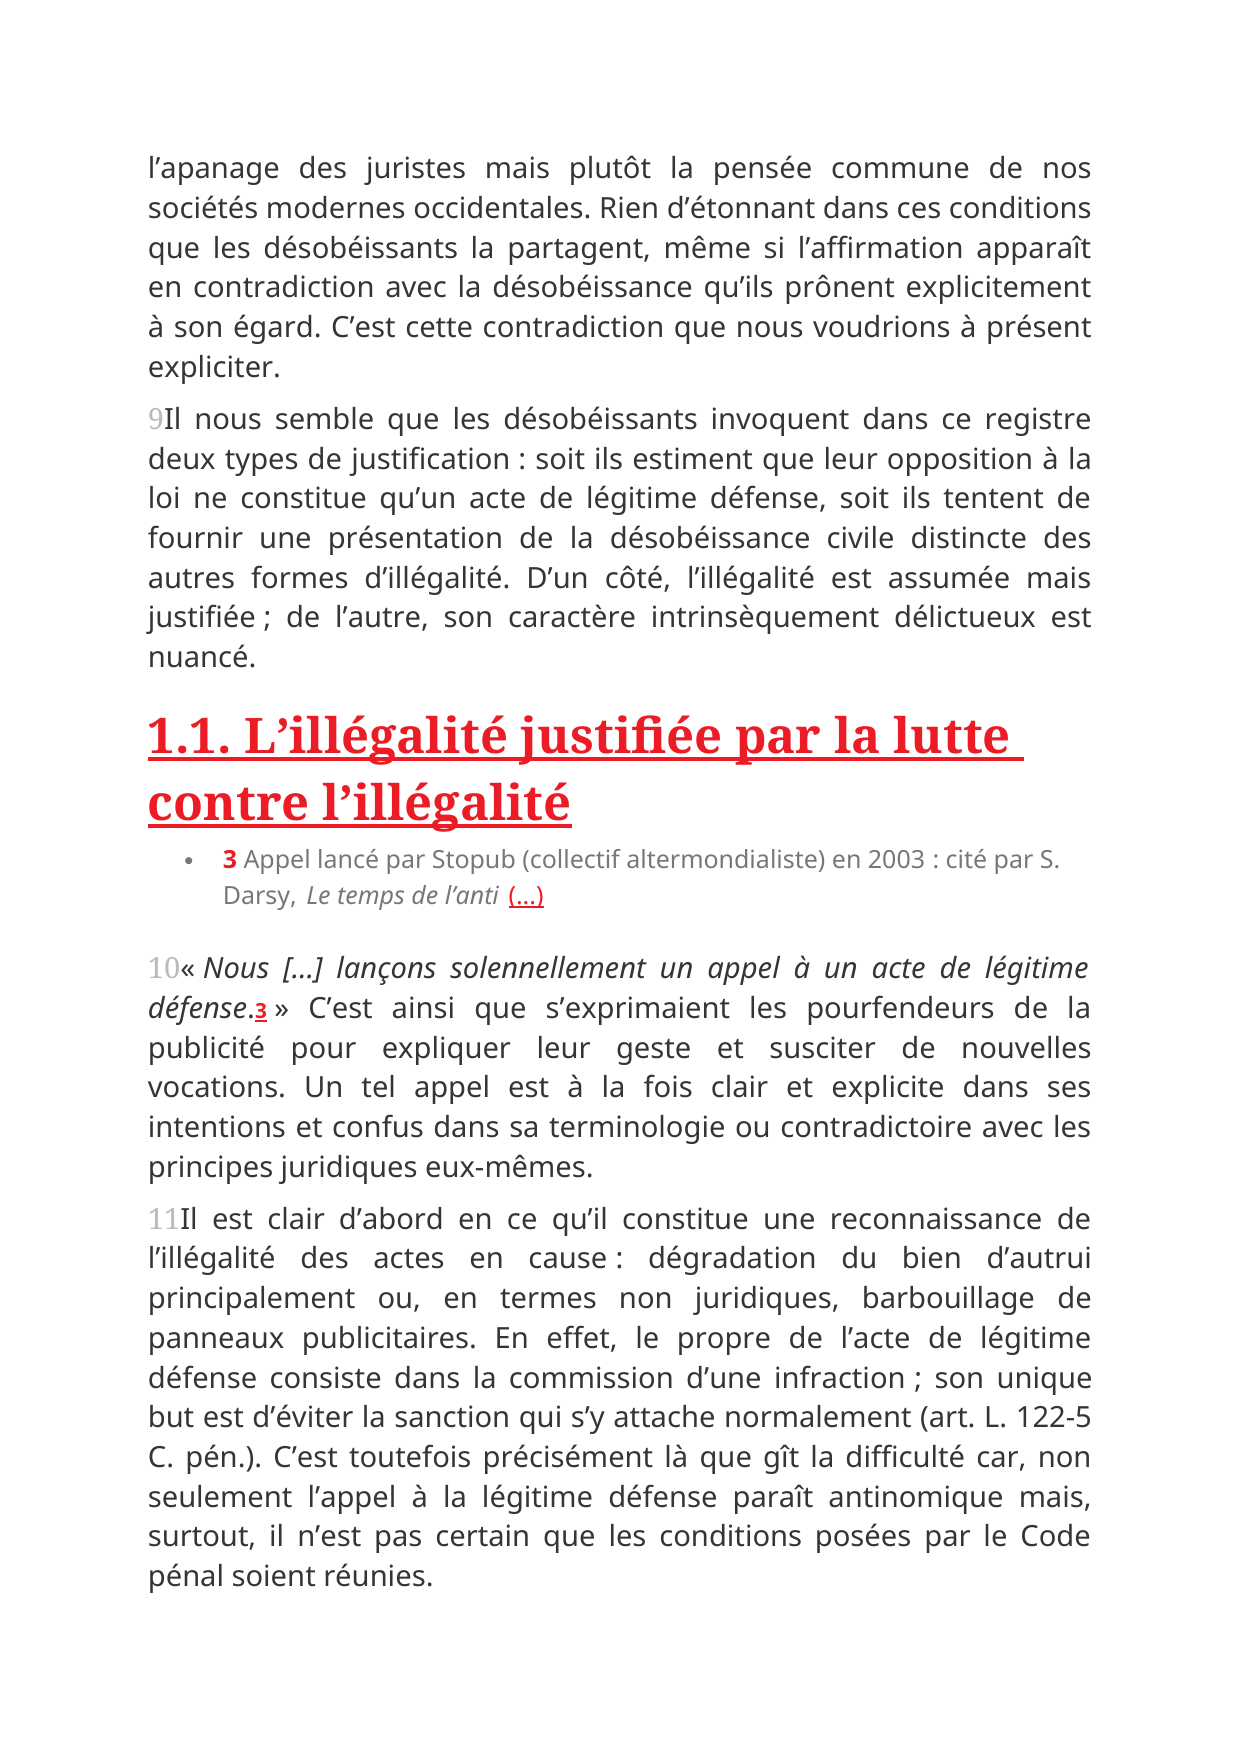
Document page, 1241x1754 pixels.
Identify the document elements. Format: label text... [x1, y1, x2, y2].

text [148, 148, 1093, 386]
text 9Il nous semble que les désobéissants invoquent dans ce registre deux types de justification : soit ils estiment que leur opposition à la loi ne constitue qu’un acte de légitime défense, soit ils tentent de fournir une présentation de la désobéissance civile distincte des autres formes d’illégalité. D’un côté, l’illégalité est assumée mais justifiée ; de l’autre, son caractère intrinsèquement délictueux est nuancé. [148, 398, 1093, 676]
text 11Il est clair d’abord en ce qu’il constitue une reconnaissance de l’illégalité des actes en cause : dégradation du bien d’autrui principalement ou, en termes non juridiques, barbouillage de panneaux publicitaires. En effet, le propre de l’acte de légitime défense consiste dans la commission d’une infraction ; son unique but est d’éviter la sanction qui s’y attache normalement (art. L. 122-5 C. pén.). C’est toutefois précisément là que gît la difficulté car, non seulement l’appel à la légitime défense paraît antinomique mais, surtout, il n’est pas certain que les conditions posées par le Code pénal soient réunies. [148, 1198, 1093, 1595]
text 10« Nous […] lançons solennellement un appel à un acte de légitime défense.3 » C’est ainsi que s’exprimaient les pourfendeurs de la publicité pour expliquer leur geste et susciter de nouvelles vocations. Un tel appel est à la fois clair et explicite dans ses intentions et confus dans sa terminologie ou contradictoire avec les principes juridiques eux-mêmes. [148, 947, 1093, 1186]
subtitle 1.1. L’illégalité justifiée par la lutte contre l’illégalité [148, 701, 1093, 834]
list 3 Appel lancé par Stopub (collectif altermondialiste) en 2003 : cité par S. Darsy, Le temps de l’anti (...) [185, 839, 1093, 911]
